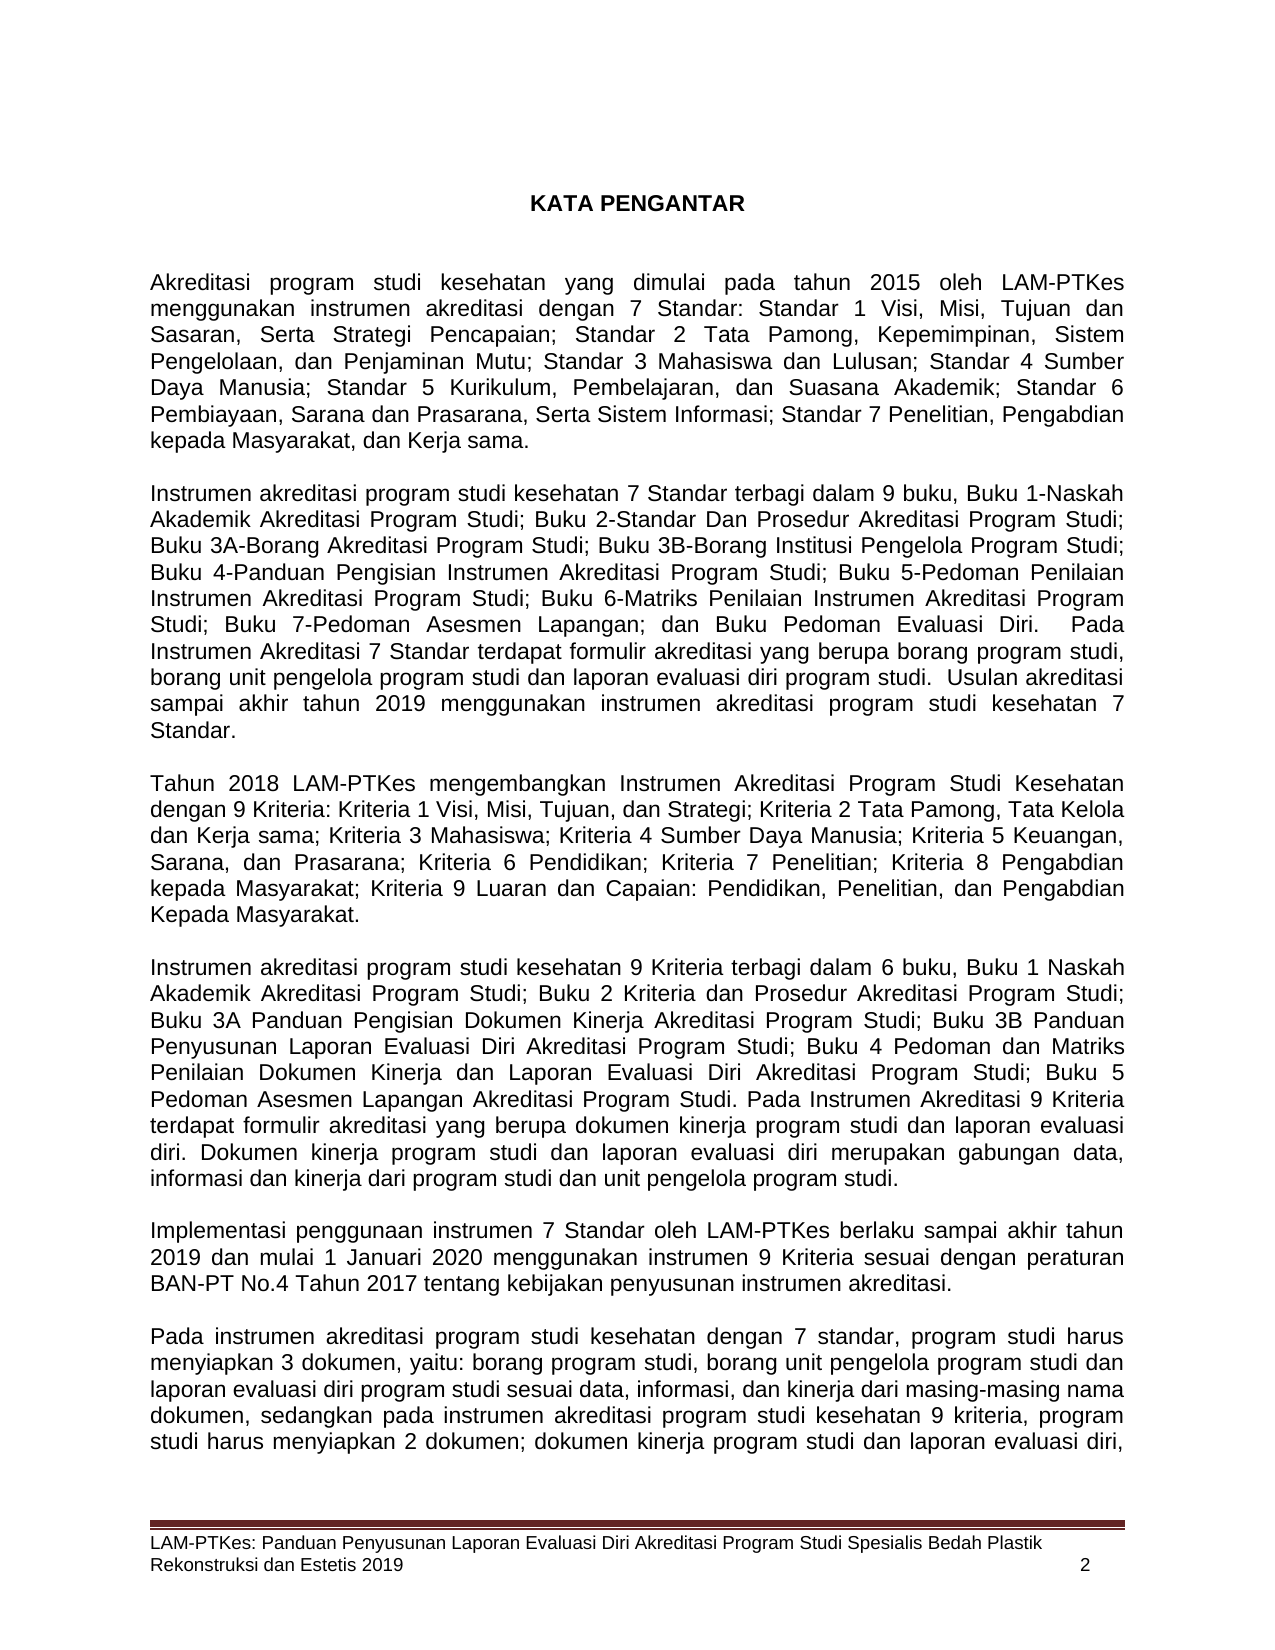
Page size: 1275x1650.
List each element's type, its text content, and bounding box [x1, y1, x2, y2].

text Implementasi penggunaan instrumen 7 Standar oleh LAM-PTKes berlaku sampai akhir tahun 2019 dan mulai 1 Januari 2020 menggunakan instrumen 9 Kriteria sesuai dengan peraturan BAN-PT No.4 Tahun 2017 tentang kebijakan penyusunan instrumen akreditasi. [150, 1217, 1125, 1297]
text Akreditasi program studi kesehatan yang dimulai pada tahun 2015 oleh LAM-PTKes menggunakan instrumen akreditasi dengan 7 Standar: Standar 1 Visi, Misi, Tujuan dan Sasaran, Serta Strategi Pencapaian; Standar 2 Tata Pamong, Kepemimpinan, Sistem Pengelolaan, dan Penjaminan Mutu; Standar 3 Mahasiswa dan Lulusan; Standar 4 Sumber Daya Manusia; Standar 5 Kurikulum, Pembelajaran, dan Suasana Akademik; Standar 6 Pembiayaan, Sarana dan Prasarana, Serta Sistem Informasi; Standar 7 Penelitian, Pengabdian kepada Masyarakat, dan Kerja sama. [150, 269, 1125, 453]
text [150, 1323, 1125, 1455]
subtitle KATA PENGANTAR [150, 190, 1125, 216]
text Instrumen akreditasi program studi kesehatan 7 Standar terbagi dalam 9 buku, Buku 1-Naskah Akademik Akreditasi Program Studi; Buku 2-Standar Dan Prosedur Akreditasi Program Studi; Buku 3A-Borang Akreditasi Program Studi; Buku 3B-Borang Institusi Pengelola Program Studi; Buku 4-Panduan Pengisian Instrumen Akreditasi Program Studi; Buku 5-Pedoman Penilaian Instrumen Akreditasi Program Studi; Buku 6-Matriks Penilaian Instrumen Akreditasi Program Studi; Buku 7-Pedoman Asesmen Lapangan; dan Buku Pedoman Evaluasi Diri. Pada Instrumen Akreditasi 7 Standar terdapat formulir akreditasi yang berupa borang program studi, borang unit pengelola program studi dan laporan evaluasi diri program studi. Usulan akreditasi sampai akhir tahun 2019 menggunakan instrumen akreditasi program studi kesehatan 7 Standar. [150, 479, 1125, 743]
text Tahun 2018 LAM-PTKes mengembangkan Instrumen Akreditasi Program Studi Kesehatan dengan 9 Kriteria: Kriteria 1 Visi, Misi, Tujuan, dan Strategi; Kriteria 2 Tata Pamong, Tata Kelola dan Kerja sama; Kriteria 3 Mahasiswa; Kriteria 4 Sumber Daya Manusia; Kriteria 5 Keuangan, Sarana, dan Prasarana; Kriteria 6 Pendidikan; Kriteria 7 Penelitian; Kriteria 8 Pengabdian kepada Masyarakat; Kriteria 9 Luaran dan Capaian: Pendidikan, Penelitian, dan Pengabdian Kepada Masyarakat. [150, 769, 1125, 928]
text Instrumen akreditasi program studi kesehatan 9 Kriteria terbagi dalam 6 buku, Buku 1 Naskah Akademik Akreditasi Program Studi; Buku 2 Kriteria dan Prosedur Akreditasi Program Studi; Buku 3A Panduan Pengisian Dokumen Kinerja Akreditasi Program Studi; Buku 3B Panduan Penyusunan Laporan Evaluasi Diri Akreditasi Program Studi; Buku 4 Pedoman dan Matriks Penilaian Dokumen Kinerja dan Laporan Evaluasi Diri Akreditasi Program Studi; Buku 5 Pedoman Asesmen Lapangan Akreditasi Program Studi. Pada Instrumen Akreditasi 9 Kriteria terdapat formulir akreditasi yang berupa dokumen kinerja program studi dan laporan evaluasi diri. Dokumen kinerja program studi dan laporan evaluasi diri merupakan gabungan data, informasi dan kinerja dari program studi dan unit pengelola program studi. [150, 954, 1125, 1191]
